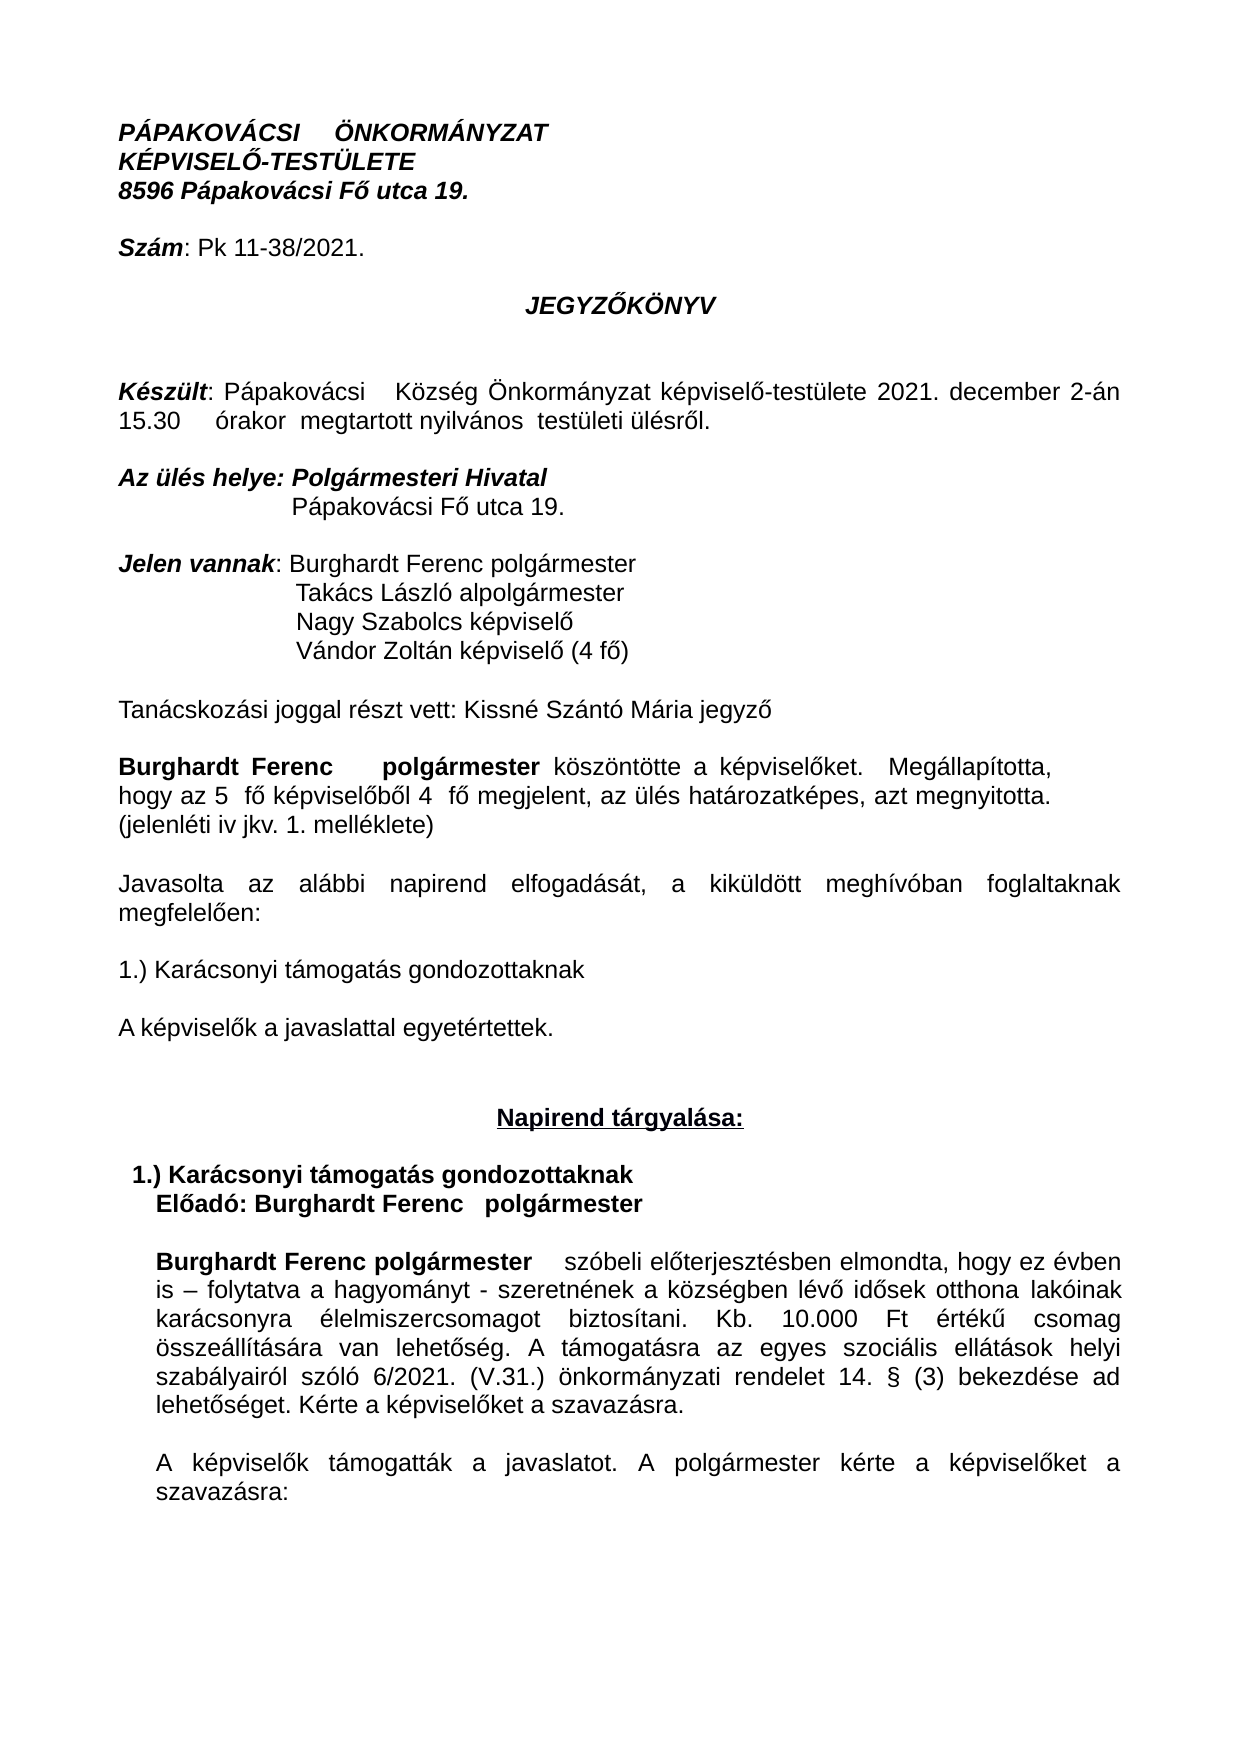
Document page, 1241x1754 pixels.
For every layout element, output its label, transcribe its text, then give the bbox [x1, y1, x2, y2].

text 8596 Pápakovácsi Fő utca 19. [118, 176, 1122, 204]
text Szám: Pk 11-38/2021. [118, 233, 1122, 262]
text Napirend tárgyalása: [118, 1103, 1122, 1131]
text Burghardt Ferenc polgármester szóbeli előterjesztésben elmondta, hogy ez évben is – folytatva a hagyományt - szeretnének a községben lévő idősek otthona lakóinak karácsonyra élelmiszercsomagot biztosítani. Kb. 10.000 Ft értékű csomag összeállítására van lehetőség. A támogatásra az egyes szociális ellátások helyi szabályairól szóló 6/2021. (V.31.) önkormányzati rendelet 14. § (3) bekezdése ad lehetőséget. Kérte a képviselőket a szavazásra. [156, 1246, 1122, 1419]
text Jegyzőkönyv [118, 291, 1122, 319]
text 1.) Karácsonyi támogatás gondozottaknak [118, 955, 1122, 984]
text A képviselők támogatták a javaslatot. A polgármester kérte a képviselőket a szavazásra: [156, 1448, 1122, 1505]
text Takács László alpolgármester [118, 578, 1053, 607]
text Javasolta az alábbi napirend elfogadását, a kiküldött meghívóban foglaltaknak megfelelően: [118, 869, 1122, 927]
text Jelen vannak: Burghardt Ferenc polgármester [118, 549, 1053, 578]
text Burghardt Ferenc polgármester köszöntötte a képviselőket. Megállapította, hogy az 5 fő képviselőből 4 fő megjelent, az ülés határozatképes, azt megnyitotta. (jelenléti iv jkv. 1. melléklete) [118, 752, 1053, 839]
text Előadó: Burghardt Ferenc polgármester [156, 1189, 1122, 1218]
text 1.) Karácsonyi támogatás gondozottaknak [118, 1160, 1122, 1189]
text A képviselők a javaslattal egyetértettek. [118, 1013, 1122, 1042]
text Készült: Pápakovácsi Község Önkormányzat képviselő-testülete 2021. december 2-án 15.30 órakor megtartott nyilvános testületi ülésről. [118, 377, 1122, 434]
text Tanácskozási joggal részt vett: Kissné Szántó Mária jegyző [118, 695, 1053, 724]
text Pápakovácsi Fő utca 19. [118, 492, 1122, 521]
text Az ülés helye: Polgármesteri Hivatal [118, 463, 1122, 492]
text Vándor Zoltán képviselő (4 fő) [118, 636, 1053, 664]
text PÁPAKOVÁCSI ÖNKORMÁNYZAT [118, 118, 1122, 147]
text KÉPVISELŐ-TESTÜLETE [118, 147, 1122, 176]
text Nagy Szabolcs képviselő [118, 607, 1053, 636]
